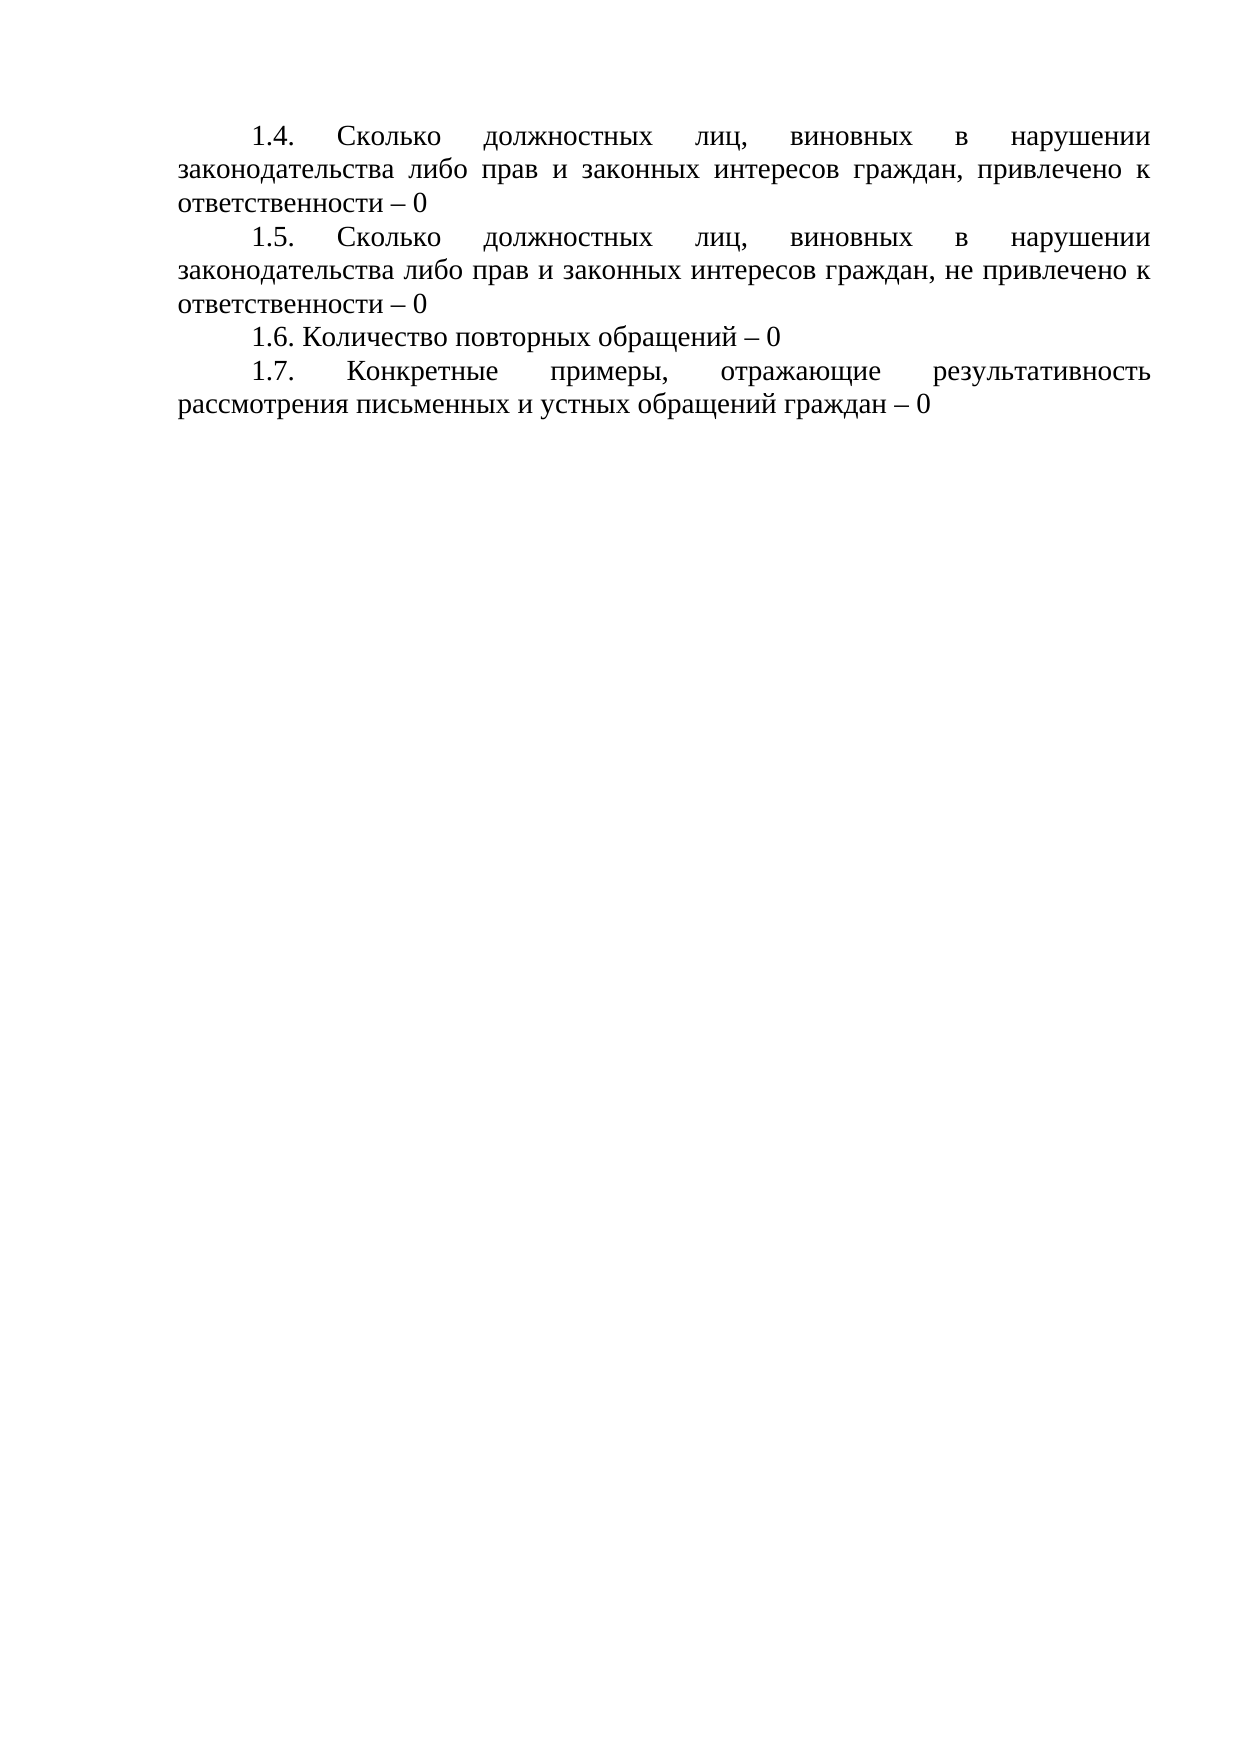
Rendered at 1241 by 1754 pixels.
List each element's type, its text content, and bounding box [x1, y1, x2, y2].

text 1.7. Конкретные примеры, отражающие результативность рассмотрения письменных и устных обращений граждан – 0 [177, 353, 1152, 420]
text 1.6. Количество повторных обращений – 0 [177, 319, 1152, 353]
text 1.4. Сколько должностных лиц, виновных в нарушении законодательства либо прав и законных интересов граждан, привлечено к ответственности – 0 [177, 118, 1152, 219]
text 1.5. Сколько должностных лиц, виновных в нарушении законодательства либо прав и законных интересов граждан, не привлечено к ответственности – 0 [177, 219, 1152, 319]
